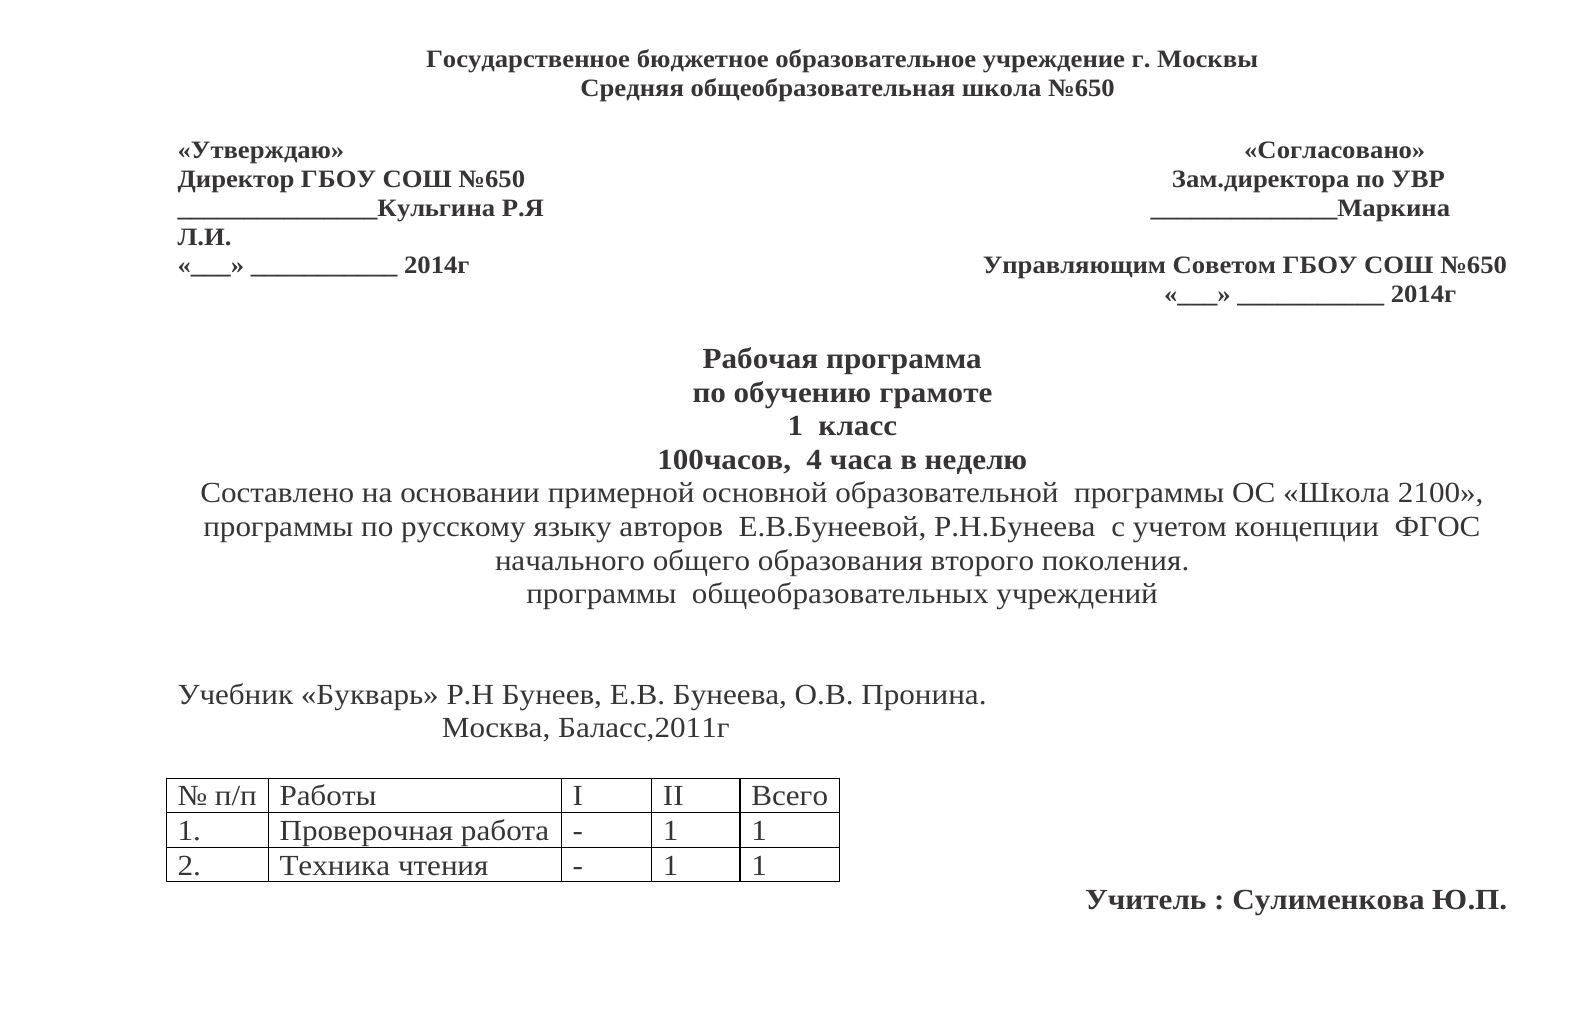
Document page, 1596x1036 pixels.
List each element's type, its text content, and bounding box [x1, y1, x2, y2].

table_cell 1 [652, 813, 739, 847]
text Рабочая программа [177, 341, 1507, 375]
table_cell Техника чтения [269, 848, 561, 881]
text Учитель : Сулименкова Ю.П. [177, 882, 1507, 916]
table_cell 2. [167, 848, 268, 881]
table_cell 1 [741, 813, 839, 847]
text 1 класс [177, 408, 1507, 442]
table_cell Проверочная работа [269, 813, 561, 847]
table_header Всего [741, 779, 839, 812]
table_header I [562, 779, 651, 812]
text по обучению грамоте [177, 375, 1507, 408]
text Учебник «Букварь» Р.Н Бунеев, Е.В. Бунеева, О.В. Пронина. [177, 677, 1507, 710]
text «___» ___________ 2014г [177, 279, 1507, 308]
table_cell 1 [741, 848, 839, 881]
table_cell 1. [167, 813, 268, 847]
text программы общеобразовательных учреждений [177, 576, 1507, 610]
text Москва, Баласс,2011г [177, 710, 1507, 744]
table_header Работы [269, 779, 561, 812]
table_cell 1 [652, 848, 739, 881]
text Государственное бюджетное образовательное учреждение г. Москвы [177, 44, 1507, 73]
table_header № п/п [167, 779, 268, 812]
text «___» ___________ 2014г Управляющим Советом ГБОУ СОШ №650 [177, 250, 1507, 279]
text Составлено на основании примерной основной образовательной программы ОС «Школа 2100», программы по русскому языку авторов Е.В.Бунеевой, Р.Н.Бунеева с учетом концепции ФГОС начального общего образования второго поколения. [177, 476, 1507, 576]
table_cell - [562, 848, 651, 881]
text 100часов, 4 часа в неделю [177, 442, 1507, 476]
table_cell - [562, 813, 651, 847]
text _______________Кульгина Р.Я ______________Маркина Л.И. [177, 193, 1507, 250]
text «Утверждаю» «Согласовано» Директор ГБОУ СОШ №650 Зам.директора по УВР [177, 135, 1507, 193]
text Средняя общеобразовательная школа №650 [177, 73, 1507, 102]
table_header II [652, 779, 739, 812]
